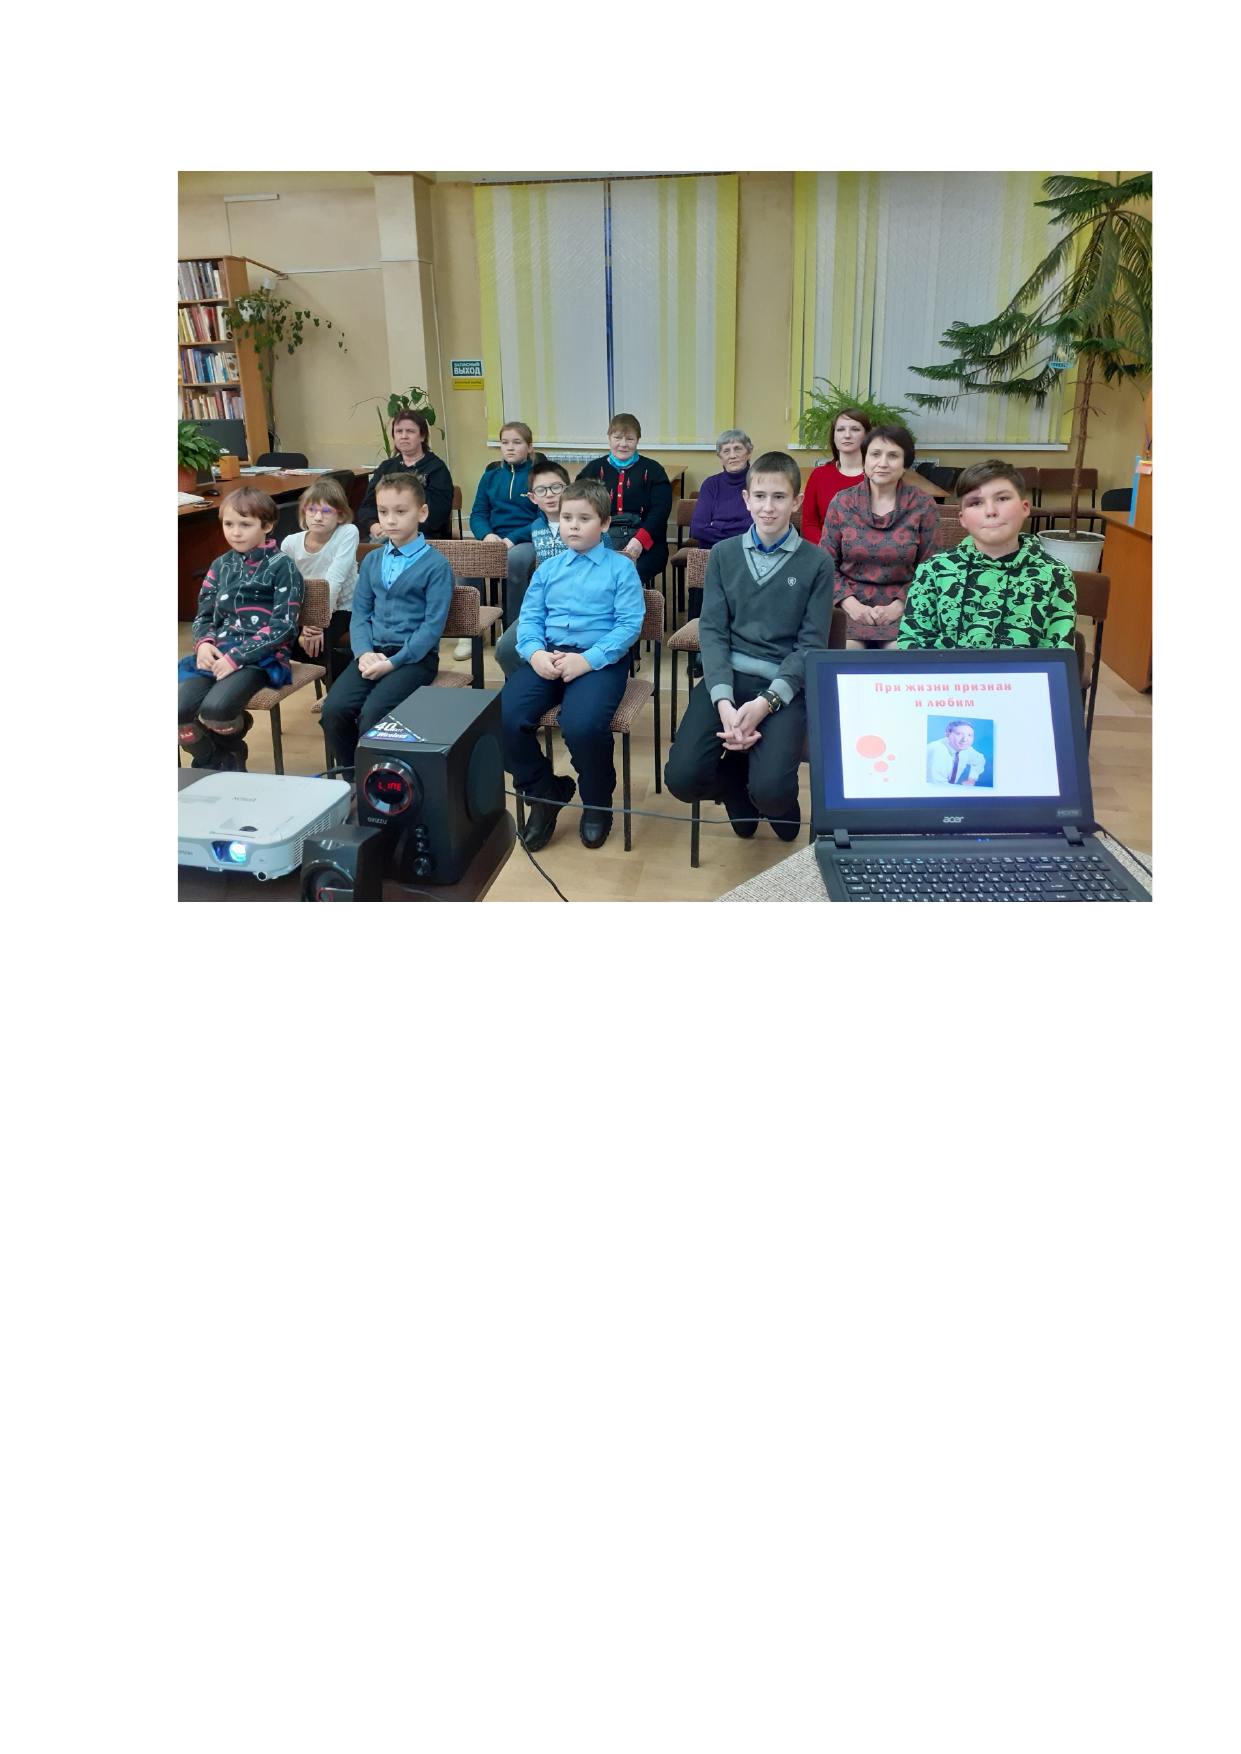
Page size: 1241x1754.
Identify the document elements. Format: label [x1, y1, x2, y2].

picture [177, 171, 1153, 902]
